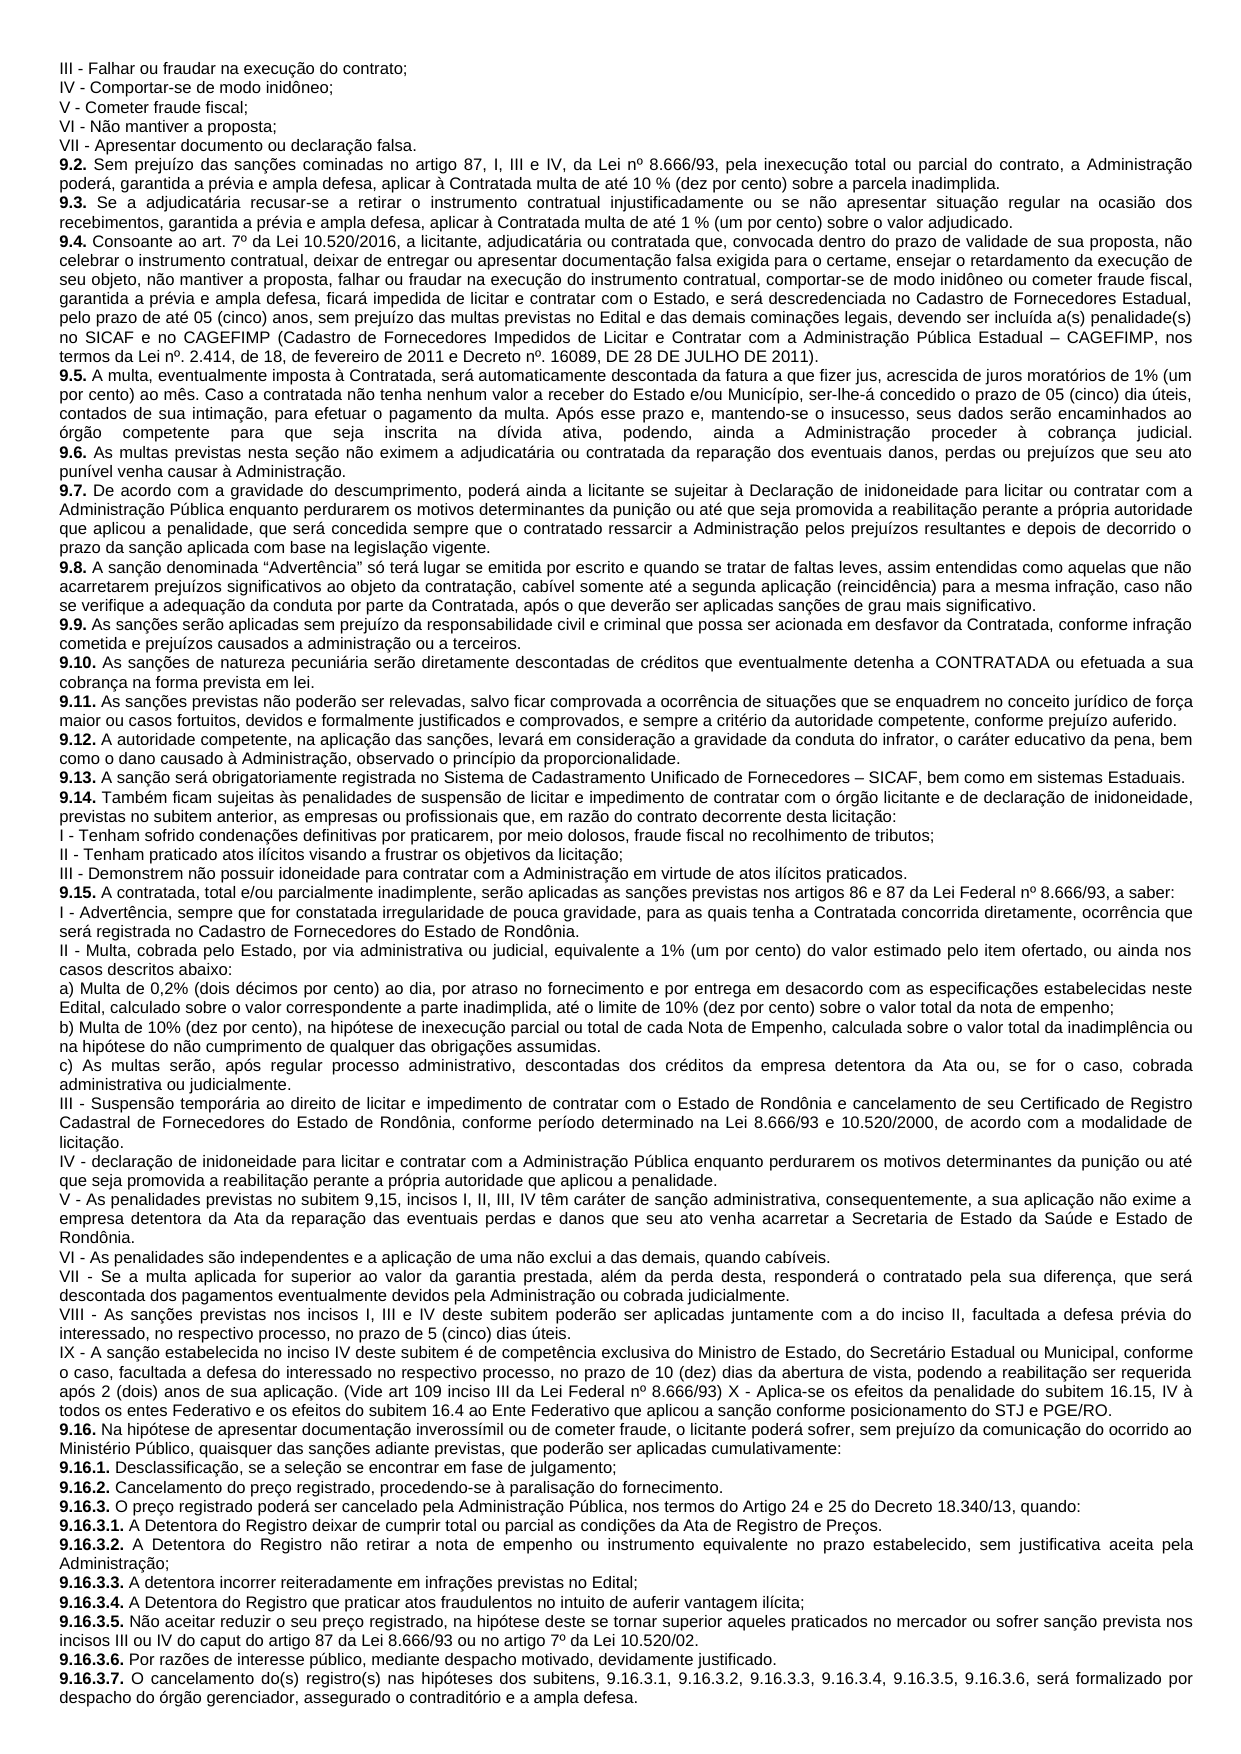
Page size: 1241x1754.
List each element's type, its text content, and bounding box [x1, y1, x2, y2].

text I - Advertência, sempre que for constatada irregularidade de pouca gravidade, para as quais tenha a Contratada concorrida diretamente, ocorrência que será registrada no Cadastro de Fornecedores do Estado de Rondônia. [59, 902, 1194, 941]
text 9.16.3.3. A detentora incorrer reiteradamente em infrações previstas no Edital; [59, 1573, 1194, 1592]
text 9.15. A contratada, total e/ou parcialmente inadimplente, serão aplicadas as sanções previstas nos artigos 86 e 87 da Lei Federal nº 8.666/93, a saber: [59, 883, 1194, 902]
text 9.16.3. O preço registrado poderá ser cancelado pela Administração Pública, nos termos do Artigo 24 e 25 do Decreto 18.340/13, quando: [59, 1497, 1194, 1516]
text I - Tenham sofrido condenações definitivas por praticarem, por meio dolosos, fraude fiscal no recolhimento de tributos; [59, 826, 1194, 845]
text 9.13. A sanção será obrigatoriamente registrada no Sistema de Cadastramento Unificado de Fornecedores – SICAF, bem como em sistemas Estaduais. [59, 768, 1194, 787]
text 9.16.3.1. A Detentora do Registro deixar de cumprir total ou parcial as condições da Ata de Registro de Preços. [59, 1516, 1194, 1535]
text 9.16.2. Cancelamento do preço registrado, procedendo-se à paralisação do fornecimento. [59, 1477, 1194, 1497]
text a) Multa de 0,2% (dois décimos por cento) ao dia, por atraso no fornecimento e por entrega em desacordo com as especificações estabelecidas neste Edital, calculado sobre o valor correspondente a parte inadimplida, até o limite de 10% (dez por cento) sobre o valor total da nota de empenho; [59, 979, 1194, 1017]
text VIII - As sanções previstas nos incisos I, III e IV deste subitem poderão ser aplicadas juntamente com a do inciso II, facultada a defesa prévia do interessado, no respectivo processo, no prazo de 5 (cinco) dias úteis. [59, 1305, 1194, 1343]
text c) As multas serão, após regular processo administrativo, descontadas dos créditos da empresa detentora da Ata ou, se for o caso, cobrada administrativa ou judicialmente. [59, 1056, 1194, 1094]
text 9.16.3.4. A Detentora do Registro que praticar atos fraudulentos no intuito de auferir vantagem ilícita; [59, 1592, 1194, 1612]
text 9.14. Também ficam sujeitas às penalidades de suspensão de licitar e impedimento de contratar com o órgão licitante e de declaração de inidoneidade, previstas no subitem anterior, as empresas ou profissionais que, em razão do contrato decorrente desta licitação: [59, 787, 1194, 826]
text IX - A sanção estabelecida no inciso IV deste subitem é de competência exclusiva do Ministro de Estado, do Secretário Estadual ou Municipal, conforme o caso, facultada a defesa do interessado no respectivo processo, no prazo de 10 (dez) dias da abertura de vista, podendo a reabilitação ser requerida após 2 (dois) anos de sua aplicação. (Vide art 109 inciso III da Lei Federal nº 8.666/93) X - Aplica-se os efeitos da penalidade do subitem 16.15, IV à todos os entes Federativo e os efeitos do subitem 16.4 ao Ente Federativo que aplicou a sanção conforme posicionamento do STJ e PGE/RO. [59, 1343, 1194, 1420]
text 9.10. As sanções de natureza pecuniária serão diretamente descontadas de créditos que eventualmente detenha a CONTRATADA ou efetuada a sua cobrança na forma prevista em lei. [59, 653, 1194, 692]
text 9.16. Na hipótese de apresentar documentação inverossímil ou de cometer fraude, o licitante poderá sofrer, sem prejuízo da comunicação do ocorrido ao Ministério Público, quaisquer das sanções adiante previstas, que poderão ser aplicadas cumulativamente: [59, 1420, 1194, 1458]
text III - Falhar ou fraudar na execução do contrato; [59, 59, 1194, 78]
text b) Multa de 10% (dez por cento), na hipótese de inexecução parcial ou total de cada Nota de Empenho, calculada sobre o valor total da inadimplência ou na hipótese do não cumprimento de qualquer das obrigações assumidas. [59, 1017, 1194, 1056]
text III - Demonstrem não possuir idoneidade para contratar com a Administração em virtude de atos ilícitos praticados. [59, 864, 1194, 883]
text IV - declaração de inidoneidade para licitar e contratar com a Administração Pública enquanto perdurarem os motivos determinantes da punição ou até que seja promovida a reabilitação perante a própria autoridade que aplicou a penalidade. [59, 1152, 1194, 1190]
text VII - Apresentar documento ou declaração falsa. [59, 136, 1194, 155]
text 9.2. Sem prejuízo das sanções cominadas no artigo 87, I, III e IV, da Lei nº 8.666/93, pela inexecução total ou parcial do contrato, a Administração poderá, garantida a prévia e ampla defesa, aplicar à Contratada multa de até 10 % (dez por cento) sobre a parcela inadimplida. [59, 155, 1194, 193]
text 9.3. Se a adjudicatária recusar-se a retirar o instrumento contratual injustificadamente ou se não apresentar situação regular na ocasião dos recebimentos, garantida a prévia e ampla defesa, aplicar à Contratada multa de até 1 % (um por cento) sobre o valor adjudicado. [59, 193, 1194, 232]
text 9.4. Consoante ao art. 7º da Lei 10.520/2016, a licitante, adjudicatária ou contratada que, convocada dentro do prazo de validade de sua proposta, não celebrar o instrumento contratual, deixar de entregar ou apresentar documentação falsa exigida para o certame, ensejar o retardamento da execução de seu objeto, não mantiver a proposta, falhar ou fraudar na execução do instrumento contratual, comportar-se de modo inidôneo ou cometer fraude fiscal, garantida a prévia e ampla defesa, ficará impedida de licitar e contratar com o Estado, e será descredenciada no Cadastro de Fornecedores Estadual, pelo prazo de até 05 (cinco) anos, sem prejuízo das multas previstas no Edital e das demais cominações legais, devendo ser incluída a(s) penalidade(s) no SICAF e no CAGEFIMP (Cadastro de Fornecedores Impedidos de Licitar e Contratar com a Administração Pública Estadual – CAGEFIMP, nos termos da Lei nº. 2.414, de 18, de fevereiro de 2011 e Decreto nº. 16089, DE 28 DE JULHO DE 2011). [59, 232, 1194, 366]
text 9.8. A sanção denominada “Advertência” só terá lugar se emitida por escrito e quando se tratar de faltas leves, assim entendidas como aquelas que não acarretarem prejuízos significativos ao objeto da contratação, cabível somente até a segunda aplicação (reincidência) para a mesma infração, caso não se verifique a adequação da conduta por parte da Contratada, após o que deverão ser aplicadas sanções de grau mais significativo. [59, 557, 1194, 615]
text VII - Se a multa aplicada for superior ao valor da garantia prestada, além da perda desta, responderá o contratado pela sua diferença, que será descontada dos pagamentos eventualmente devidos pela Administração ou cobrada judicialmente. [59, 1267, 1194, 1305]
text 9.16.3.6. Por razões de interesse público, mediante despacho motivado, devidamente justificado. [59, 1650, 1194, 1669]
text II - Tenham praticado atos ilícitos visando a frustrar os objetivos da licitação; [59, 845, 1194, 864]
text 9.16.1. Desclassificação, se a seleção se encontrar em fase de julgamento; [59, 1458, 1194, 1477]
text VI - As penalidades são independentes e a aplicação de uma não exclui a das demais, quando cabíveis. [59, 1247, 1194, 1267]
text IV - Comportar-se de modo inidôneo; [59, 78, 1194, 97]
text 9.7. De acordo com a gravidade do descumprimento, poderá ainda a licitante se sujeitar à Declaração de inidoneidade para licitar ou contratar com a Administração Pública enquanto perdurarem os motivos determinantes da punição ou até que seja promovida a reabilitação perante a própria autoridade que aplicou a penalidade, que será concedida sempre que o contratado ressarcir a Administração pelos prejuízos resultantes e depois de decorrido o prazo da sanção aplicada com base na legislação vigente. [59, 481, 1194, 557]
text 9.5. A multa, eventualmente imposta à Contratada, será automaticamente descontada da fatura a que fizer jus, acrescida de juros moratórios de 1% (um por cento) ao mês. Caso a contratada não tenha nenhum valor a receber do Estado e/ou Município, ser-lhe-á concedido o prazo de 05 (cinco) dia úteis, contados de sua intimação, para efetuar o pagamento da multa. Após esse prazo e, mantendo-se o insucesso, seus dados serão encaminhados ao órgão competente para que seja inscrita na dívida ativa, podendo, ainda a Administração proceder à cobrança judicial. 9.6. As multas previstas nesta seção não eximem a adjudicatária ou contratada da reparação dos eventuais danos, perdas ou prejuízos que seu ato punível venha causar à Administração. [59, 366, 1194, 481]
text 9.11. As sanções previstas não poderão ser relevadas, salvo ficar comprovada a ocorrência de situações que se enquadrem no conceito jurídico de força maior ou casos fortuitos, devidos e formalmente justificados e comprovados, e sempre a critério da autoridade competente, conforme prejuízo auferido. [59, 692, 1194, 730]
text 9.16.3.7. O cancelamento do(s) registro(s) nas hipóteses dos subitens, 9.16.3.1, 9.16.3.2, 9.16.3.3, 9.16.3.4, 9.16.3.5, 9.16.3.6, será formalizado por despacho do órgão gerenciador, assegurado o contraditório e a ampla defesa. [59, 1669, 1194, 1707]
text VI - Não mantiver a proposta; [59, 117, 1194, 136]
text III - Suspensão temporária ao direito de licitar e impedimento de contratar com o Estado de Rondônia e cancelamento de seu Certificado de Registro Cadastral de Fornecedores do Estado de Rondônia, conforme período determinado na Lei 8.666/93 e 10.520/2000, de acordo com a modalidade de licitação. [59, 1094, 1194, 1152]
text V - As penalidades previstas no subitem 9,15, incisos I, II, III, IV têm caráter de sanção administrativa, consequentemente, a sua aplicação não exime a empresa detentora da Ata da reparação das eventuais perdas e danos que seu ato venha acarretar a Secretaria de Estado da Saúde e Estado de Rondônia. [59, 1190, 1194, 1247]
text 9.16.3.2. A Detentora do Registro não retirar a nota de empenho ou instrumento equivalente no prazo estabelecido, sem justificativa aceita pela Administração; [59, 1535, 1194, 1573]
text 9.12. A autoridade competente, na aplicação das sanções, levará em consideração a gravidade da conduta do infrator, o caráter educativo da pena, bem como o dano causado à Administração, observado o princípio da proporcionalidade. [59, 730, 1194, 768]
text II - Multa, cobrada pelo Estado, por via administrativa ou judicial, equivalente a 1% (um por cento) do valor estimado pelo item ofertado, ou ainda nos casos descritos abaixo: [59, 941, 1194, 979]
text 9.9. As sanções serão aplicadas sem prejuízo da responsabilidade civil e criminal que possa ser acionada em desfavor da Contratada, conforme infração cometida e prejuízos causados a administração ou a terceiros. [59, 615, 1194, 653]
text 9.16.3.5. Não aceitar reduzir o seu preço registrado, na hipótese deste se tornar superior aqueles praticados no mercador ou sofrer sanção prevista nos incisos III ou IV do caput do artigo 87 da Lei 8.666/93 ou no artigo 7º da Lei 10.520/02. [59, 1612, 1194, 1650]
text V - Cometer fraude fiscal; [59, 97, 1194, 117]
